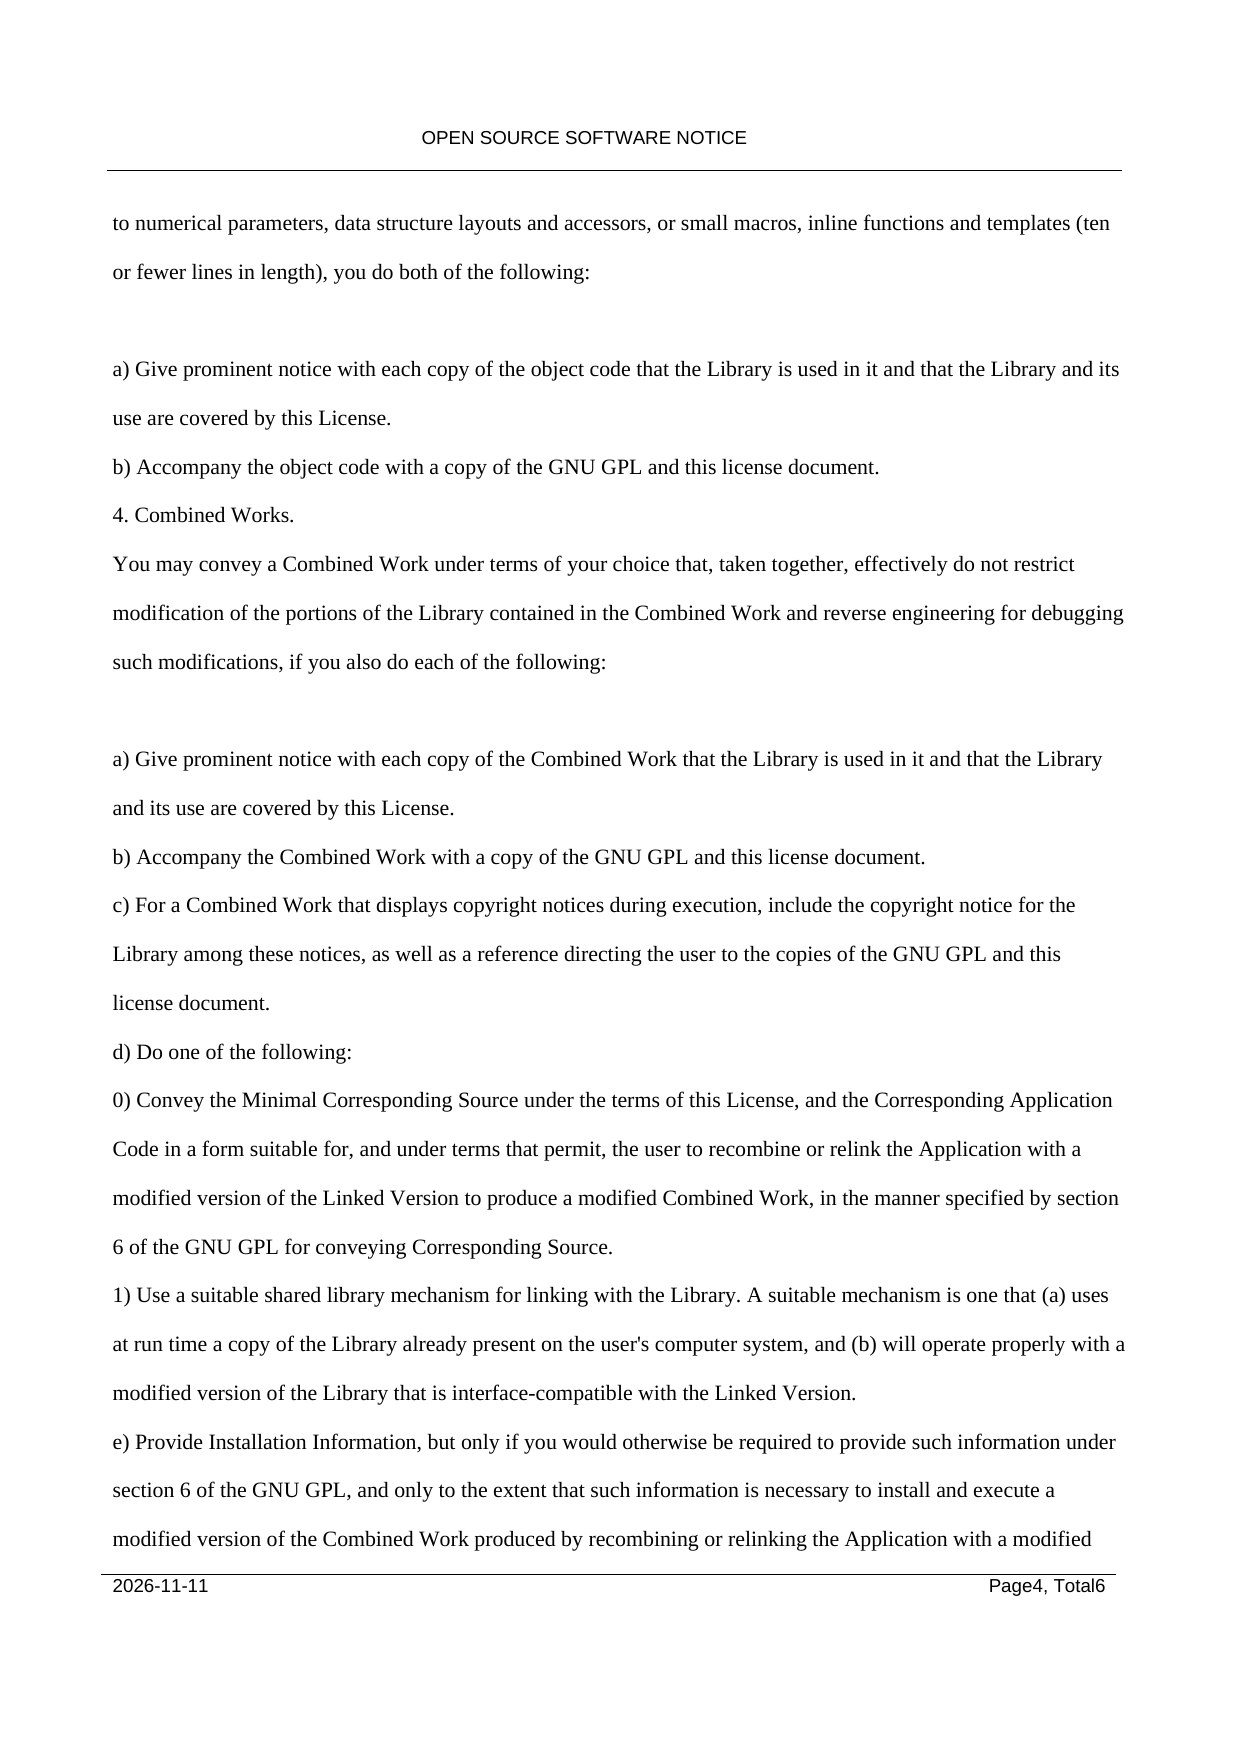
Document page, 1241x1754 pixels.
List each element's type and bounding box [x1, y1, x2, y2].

text [112, 206, 1128, 1555]
